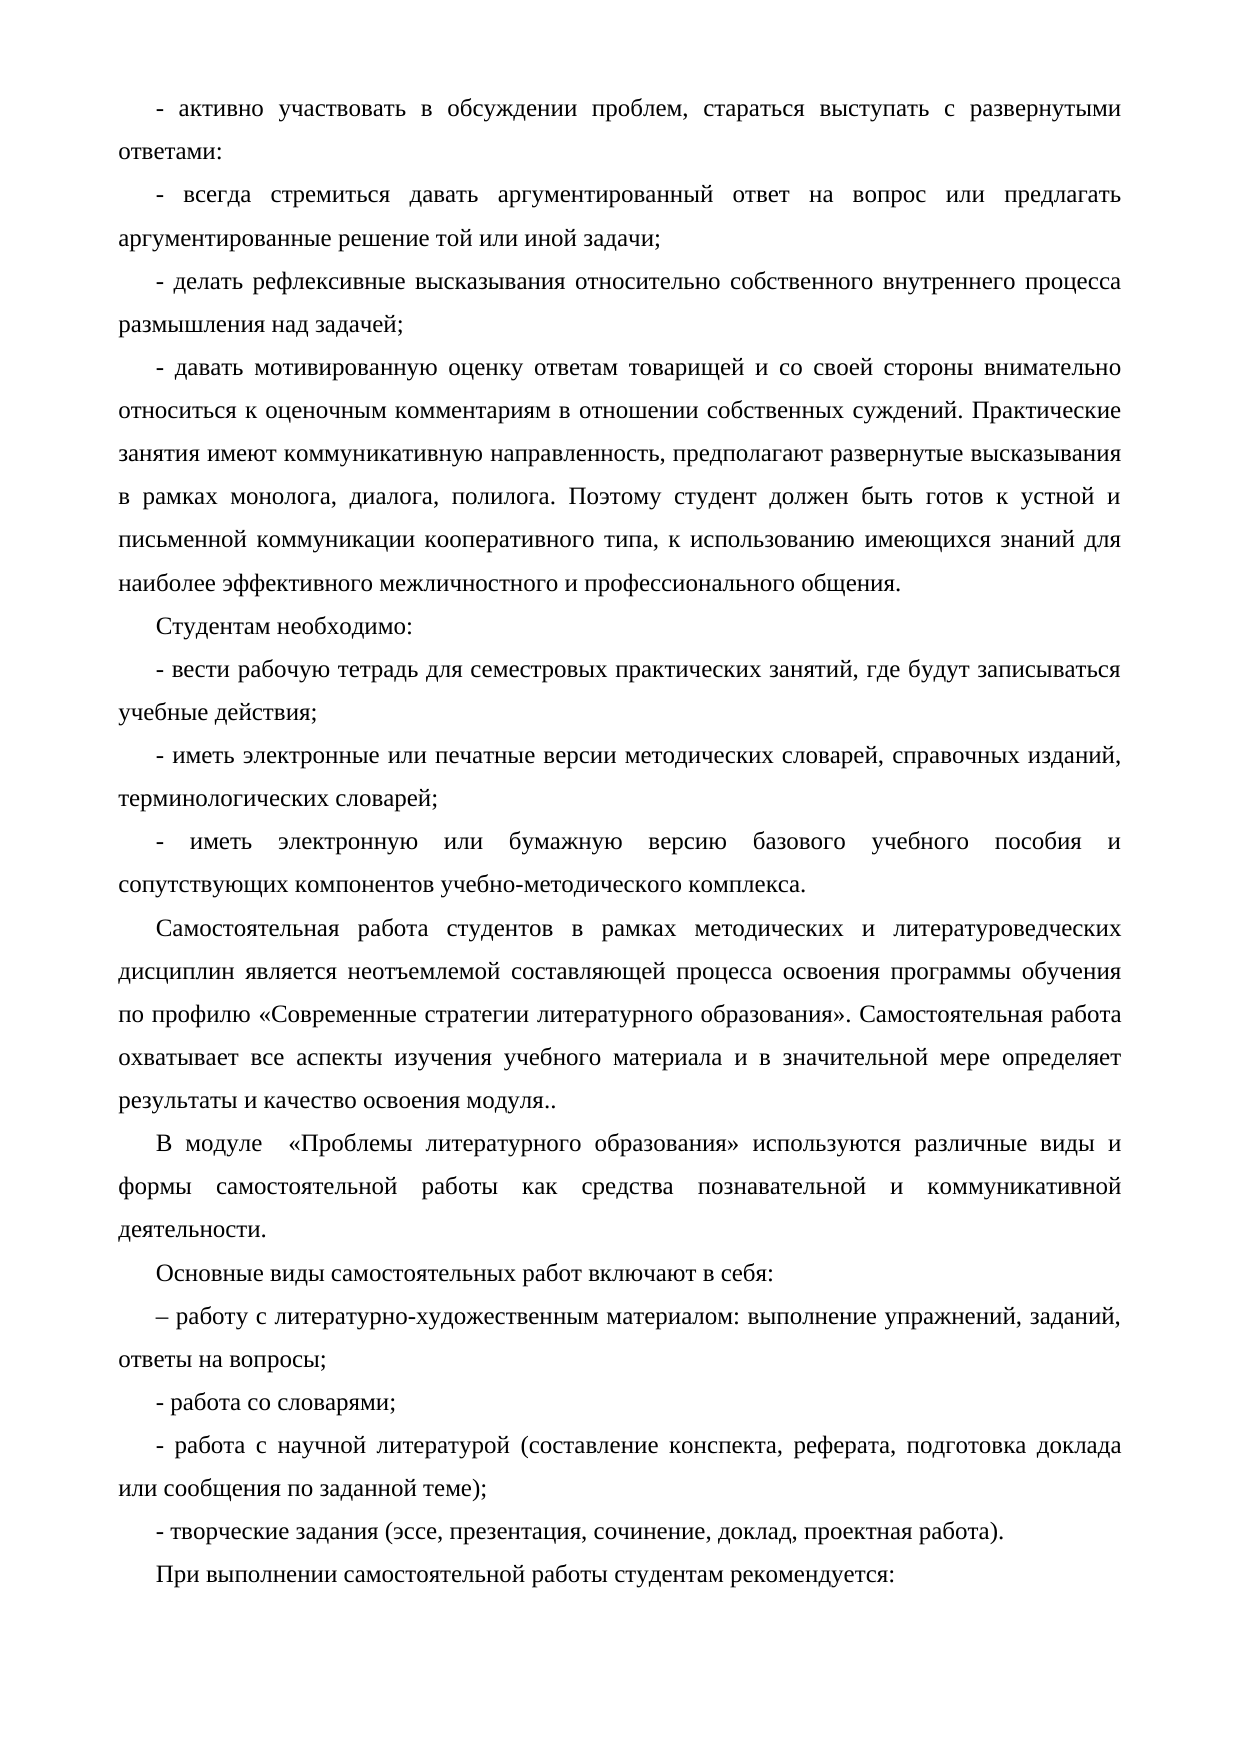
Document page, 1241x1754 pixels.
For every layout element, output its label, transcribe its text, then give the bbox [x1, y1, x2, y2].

text В модуле «Проблемы литературного образования» используются различные виды и формы самостоятельной работы как средства познавательной и коммуникативной деятельности. [118, 1128, 1122, 1243]
text - иметь электронные или печатные версии методических словарей, справочных изданий, терминологических словарей; [118, 740, 1122, 812]
text - работа с научной литературой (составление конспекта, реферата, подготовка доклада или сообщения по заданной теме); [118, 1430, 1122, 1502]
text - активно участвовать в обсуждении проблем, стараться выступать с развернутыми ответами: [118, 93, 1122, 165]
text - работа со словарями; [118, 1387, 1122, 1416]
text - делать рефлексивные высказывания относительно собственного внутреннего процесса размышления над задачей; [118, 266, 1122, 338]
text - иметь электронную или бумажную версию базового учебного пособия и сопутствующих компонентов учебно-методического комплекса. [118, 826, 1122, 898]
text - творческие задания (эссе, презентация, сочинение, доклад, проектная работа). [118, 1516, 1122, 1545]
text - вести рабочую тетрадь для семестровых практических занятий, где будут записываться учебные действия; [118, 654, 1122, 726]
text - всегда стремиться давать аргументированный ответ на вопрос или предлагать аргументированные решение той или иной задачи; [118, 179, 1122, 251]
text Студентам необходимо: [118, 611, 1122, 639]
text Самостоятельная работа студентов в рамках методических и литературоведческих дисциплин является неотъемлемой составляющей процесса освоения программы обучения по профилю «Современные стратегии литературного образования». Самостоятельная работа охватывает все аспекты изучения учебного материала и в значительной мере определяет результаты и качество освоения модуля.. [118, 913, 1122, 1114]
text - давать мотивированную оценку ответам товарищей и со своей стороны внимательно относиться к оценочным комментариям в отношении собственных суждений. Практические занятия имеют коммуникативную направленность, предполагают развернутые высказывания в рамках монолога, диалога, полилога. Поэтому студент должен быть готов к устной и письменной коммуникации кооперативного типа, к использованию имеющихся знаний для наиболее эффективного межличностного и профессионального общения. [118, 352, 1122, 596]
text Основные виды самостоятельных работ включают в себя: [118, 1258, 1122, 1286]
text – работу с литературно-художественным материалом: выполнение упражнений, заданий, ответы на вопросы; [118, 1301, 1122, 1373]
text При выполнении самостоятельной работы студентам рекомендуется: [118, 1559, 1122, 1588]
